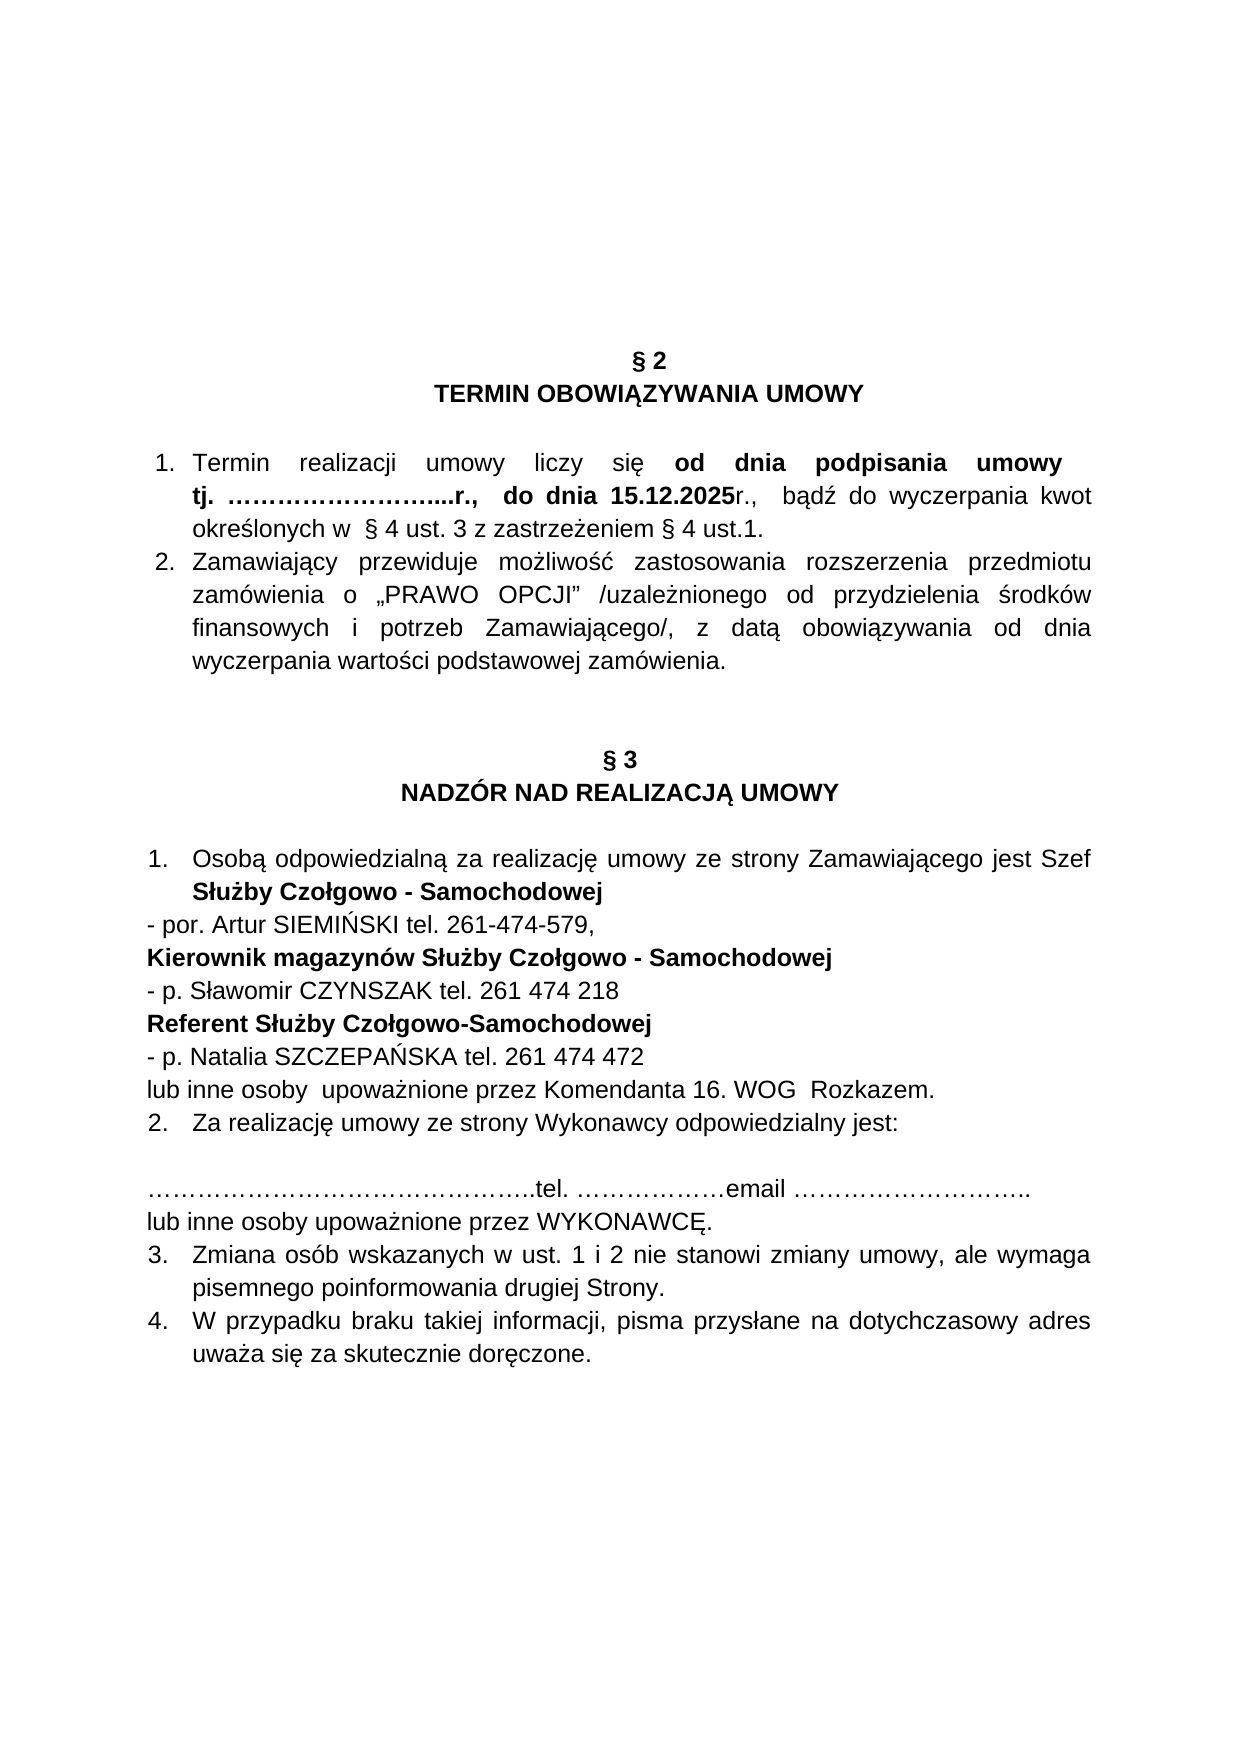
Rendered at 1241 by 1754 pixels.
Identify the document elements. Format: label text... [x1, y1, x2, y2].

text lub inne osoby upoważnione przez Komendanta 16. WOG Rozkazem. [147, 1075, 1093, 1104]
text - por. Artur SIEMIŃSKI tel. 261-474-579, [147, 910, 1093, 939]
list W przypadku braku takiej informacji, pisma przysłane na dotychczasowy adres uważa się za skutecznie doręczone. [148, 1306, 1093, 1368]
text lub inne osoby upoważnione przez WYKONAWCĘ. [147, 1207, 1093, 1236]
text Kierownik magazynów Służby Czołgowo - Samochodowej [147, 943, 1093, 972]
list Termin realizacji umowy liczy się od dnia podpisania umowy tj. ……………………....r., do dnia 15.12.2025r., bądź do wyczerpania kwot określonych w § 4 ust. 3 z zastrzeżeniem § 4 ust.1. [154, 448, 1093, 542]
list Zamawiający przewiduje możliwość zastosowania rozszerzenia przedmiotu zamówienia o „PRAWO OPCJI” /uzależnionego od przydzielenia środków finansowych i potrzeb Zamawiającego/, z datą obowiązywania od dnia wyczerpania wartości podstawowej zamówienia. [154, 547, 1093, 674]
text - p. Sławomir CZYNSZAK tel. 261 474 218 [147, 976, 1093, 1005]
list Osobą odpowiedzialną za realizację umowy ze strony Zamawiającego jest Szef Służby Czołgowo - Samochodowej [148, 844, 1093, 906]
text Referent Służby Czołgowo-Samochodowej [147, 1009, 1093, 1038]
subtitle NADZÓR NAD REALIZACJĄ UMOWY [148, 778, 1092, 807]
list Za realizację umowy ze strony Wykonawcy odpowiedzialny jest: [148, 1108, 1093, 1137]
subtitle TERMIN OBOWIĄZYWANIA UMOWY [206, 379, 1092, 407]
list Zmiana osób wskazanych w ust. 1 i 2 nie stanowi zmiany umowy, ale wymaga pisemnego poinformowania drugiej Strony. [148, 1240, 1093, 1302]
subtitle § 3 [148, 745, 1092, 773]
subtitle § 2 [206, 346, 1092, 374]
text ………………………………………..tel. ………………email ……………………….. [147, 1174, 1093, 1203]
text - p. Natalia SZCZEPAŃSKA tel. 261 474 472 [147, 1042, 1093, 1071]
